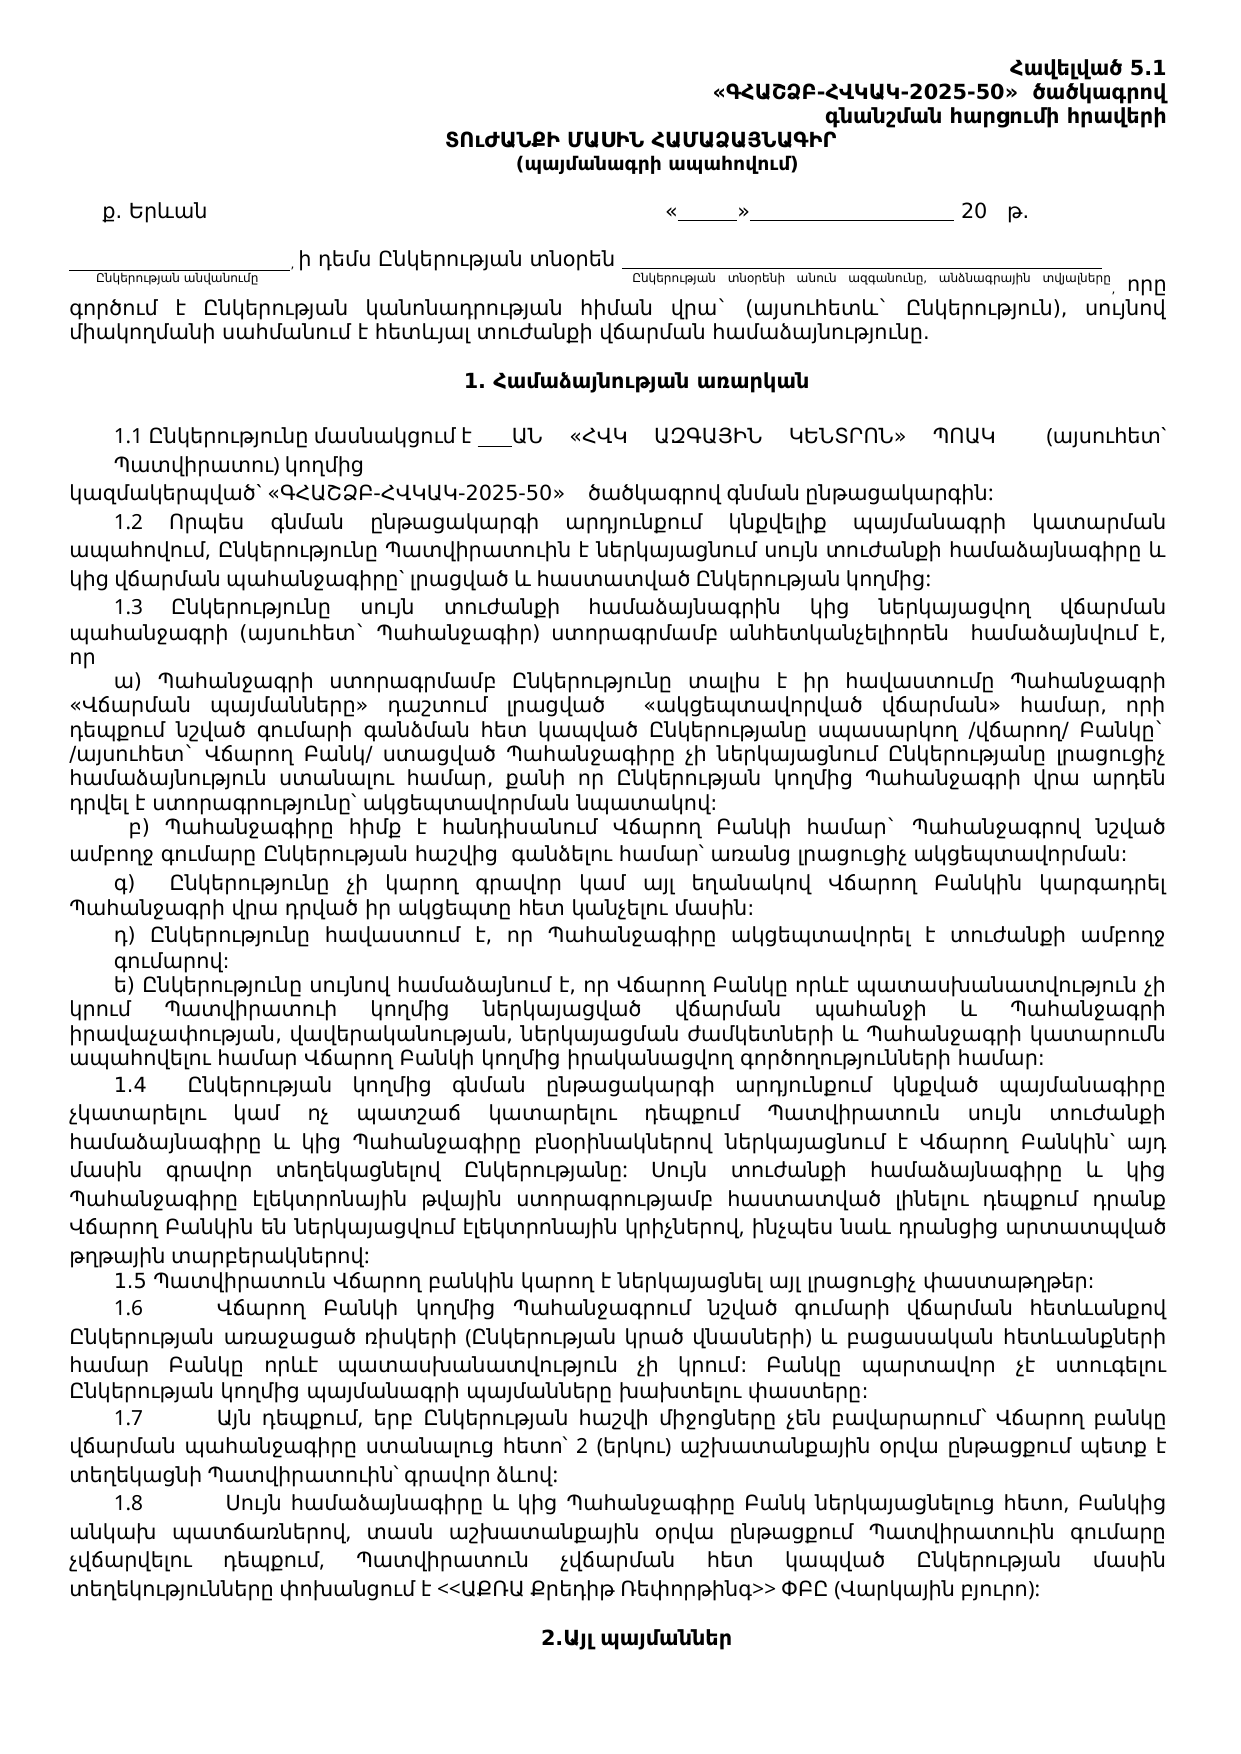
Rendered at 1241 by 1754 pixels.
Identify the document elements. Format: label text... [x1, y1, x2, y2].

list Վճարող Բանկի կողմից Պահանջագրում նշված գումարի վճարման հետևանքով Ընկերության առաջացած ռիսկերի (Ընկերության կրած վնասների) և բացասական հետևանքների համար Բանկը որևէ պատասխանատվություն չի կրում: Բանկը պարտավոր չէ ստուգելու Ընկերության կողմից պայմանագրի պայմանները խախտելու փաստերը: [69, 1293, 1167, 1403]
text ա) Պահանջագրի ստորագրմամբ Ընկերությունը տալիս է իր հավաստումը Պահանջագրի «Վճարման պայմանները» դաշտում լրացված «ակցեպտավորված վճարման» համար, որի դեպքում նշված գումարի գանձման հետ կապված Ընկերությանը սպասարկող /վճարող/ Բանկը` /այսուհետ` Վճարող Բանկ/ ստացված Պահանջագիրը չի ներկայացնում Ընկերությանը լրացուցիչ համաձայնություն ստանալու համար, քանի որ Ընկերության կողմից Պահանջագրի վրա արդեն դրվել է ստորագրությունը՝ ակցեպտավորման նպատակով: [69, 669, 1167, 815]
text ք. Երևան « » 20 թ. [69, 199, 1167, 223]
text 1.5 Պատվիրատուն Վճարող բանկին կարող է ներկայացնել այլ լրացուցիչ փաստաթղթեր: [113, 1269, 1167, 1293]
list Սույն համաձայնագիրը և կից Պահանջագիրը Բանկ ներկայացնելուց հետո, Բանկից անկախ պատճառներով, տասն աշխատանքային օրվա ընթացքում Պատվիրատուին գումարը չվճարվելու դեպքում, Պատվիրատուն չվճարման հետ կապված Ընկերության մասին տեղեկությունները փոխանցում է <<ԱՔՌԱ Քրեդիթ Ռեփորթինգ>> ՓԲԸ (Վարկային բյուրո): [69, 1488, 1167, 1602]
list Այն դեպքում, երբ Ընկերության հաշվի միջոցները չեն բավարարում՝ Վճարող բանկը վճարման պահանջագիրը ստանալուց հետո՝ 2 (երկու) աշխատանքային օրվա ընթացքում պետք է տեղեկացնի Պատվիրատուին՝ գրավոր ձևով: [69, 1403, 1167, 1488]
text , ի դեմս Ընկերության տնօրեն [69, 247, 1167, 272]
text կազմակերպված` «ԳՀԱՇՁԲ-ՀՎԿԱԿ-2025-50» ծածկագրով գնման ընթացակարգին: [69, 478, 1167, 507]
text գ) Ընկերությունը չի կարող գրավոր կամ այլ եղանակով Վճարող Բանկին կարգադրել Պահանջագրի վրա դրված իր ակցեպտը հետ կանչելու մասին: [69, 868, 1167, 920]
text 1.1 Ընկերությունը մասնակցում է ԱՆ «ՀՎԿ ԱԶԳԱՅԻՆ ԿԵՆՏՐՈՆ» ՊՈԱԿ (այսուհետ` Պատվիրատու) կողմից [113, 422, 1167, 478]
text 1. Համաձայնության առարկան [107, 369, 1167, 393]
text բ) Պահանջագիրը հիմք է հանդիսանում Վճարող Բանկի համար` Պահանջագրով նշված ամբողջ գումարը Ընկերության հաշվից գանձելու համար՝ առանց լրացուցիչ ակցեպտավորման: [69, 815, 1167, 868]
text 2.Այլ պայմաններ [107, 1626, 1167, 1651]
text Հավելված 5.1 [69, 56, 1167, 80]
text գնանշման հարցումի հրավերի [69, 104, 1167, 128]
text Ընկերության անվանումը Ընկերության տնօրենի անուն ազգանունը, անձնագրային տվյալները, որը գործում է Ընկերության կանոնադրության հիման վրա` (այսուհետև` Ընկերություն), սույնով միակողմանի սահմանում է հետևյալ տուժանքի վճարման համաձայնությունը. [69, 272, 1167, 344]
text «ԳՀԱՇՁԲ-ՀՎԿԱԿ-2025-50» ծածկագրով [69, 80, 1167, 104]
text 1.4 Ընկերության կողմից գնման ընթացակարգի արդյունքում կնքված պայմանագիրը չկատարելու կամ ոչ պատշաճ կատարելու դեպքում Պատվիրատուն սույն տուժանքի համաձայնագիրը և կից Պահանջագիրը բնօրինակներով ներկայացնում է Վճարող Բանկին` այդ մասին գրավոր տեղեկացնելով Ընկերությանը: Սույն տուժանքի համաձայնագիրը և կից Պահանջագիրը էլեկտրոնային թվային ստորագրությամբ հաստատված լինելու դեպքում դրանք Վճարող Բանկին են ներկայացվում էլեկտրոնային կրիչներով, ինչպես նաև դրանցից արտատպված թղթային տարբերակներով: [69, 1070, 1167, 1269]
text (պայմանագրի ապահովում) [69, 153, 1167, 174]
text դ) Ընկերությունը հավաստում է, որ Պահանջագիրը ակցեպտավորել է տուժանքի ամբողջ գումարով: [113, 920, 1167, 973]
text 1.3 Ընկերությունը սույն տուժանքի համաձայնագրին կից ներկայացվող վճարման պահանջագրի (այսուհետ` Պահանջագիր) ստորագրմամբ անհետկանչելիորեն համաձայնվում է, որ [69, 592, 1167, 669]
text ե) Ընկերությունը սույնով համաձայնում է, որ Վճարող Բանկը որևէ պատասխանատվություն չի կրում Պատվիրատուի կողմից ներկայացված վճարման պահանջի և Պահանջագրի իրավաչափության, վավերականության, ներկայացման ժամկետների և Պահանջագրի կատարումն ապահովելու համար Վճարող Բանկի կողմից իրականացվող գործողությունների համար: [69, 973, 1167, 1070]
text 1.2 Որպես գնման ընթացակարգի արդյունքում կնքվելիք պայմանագրի կատարման ապահովում, Ընկերությունը Պատվիրատուին է ներկայացնում սույն տուժանքի համաձայնագիրը և կից վճարման պահանջագիրը` լրացված և հաստատված Ընկերության կողմից: [69, 507, 1167, 592]
text ՏՈւԺԱՆՔԻ ՄԱՍԻՆ ՀԱՄԱՁԱՅՆԱԳԻՐ [69, 128, 1167, 153]
